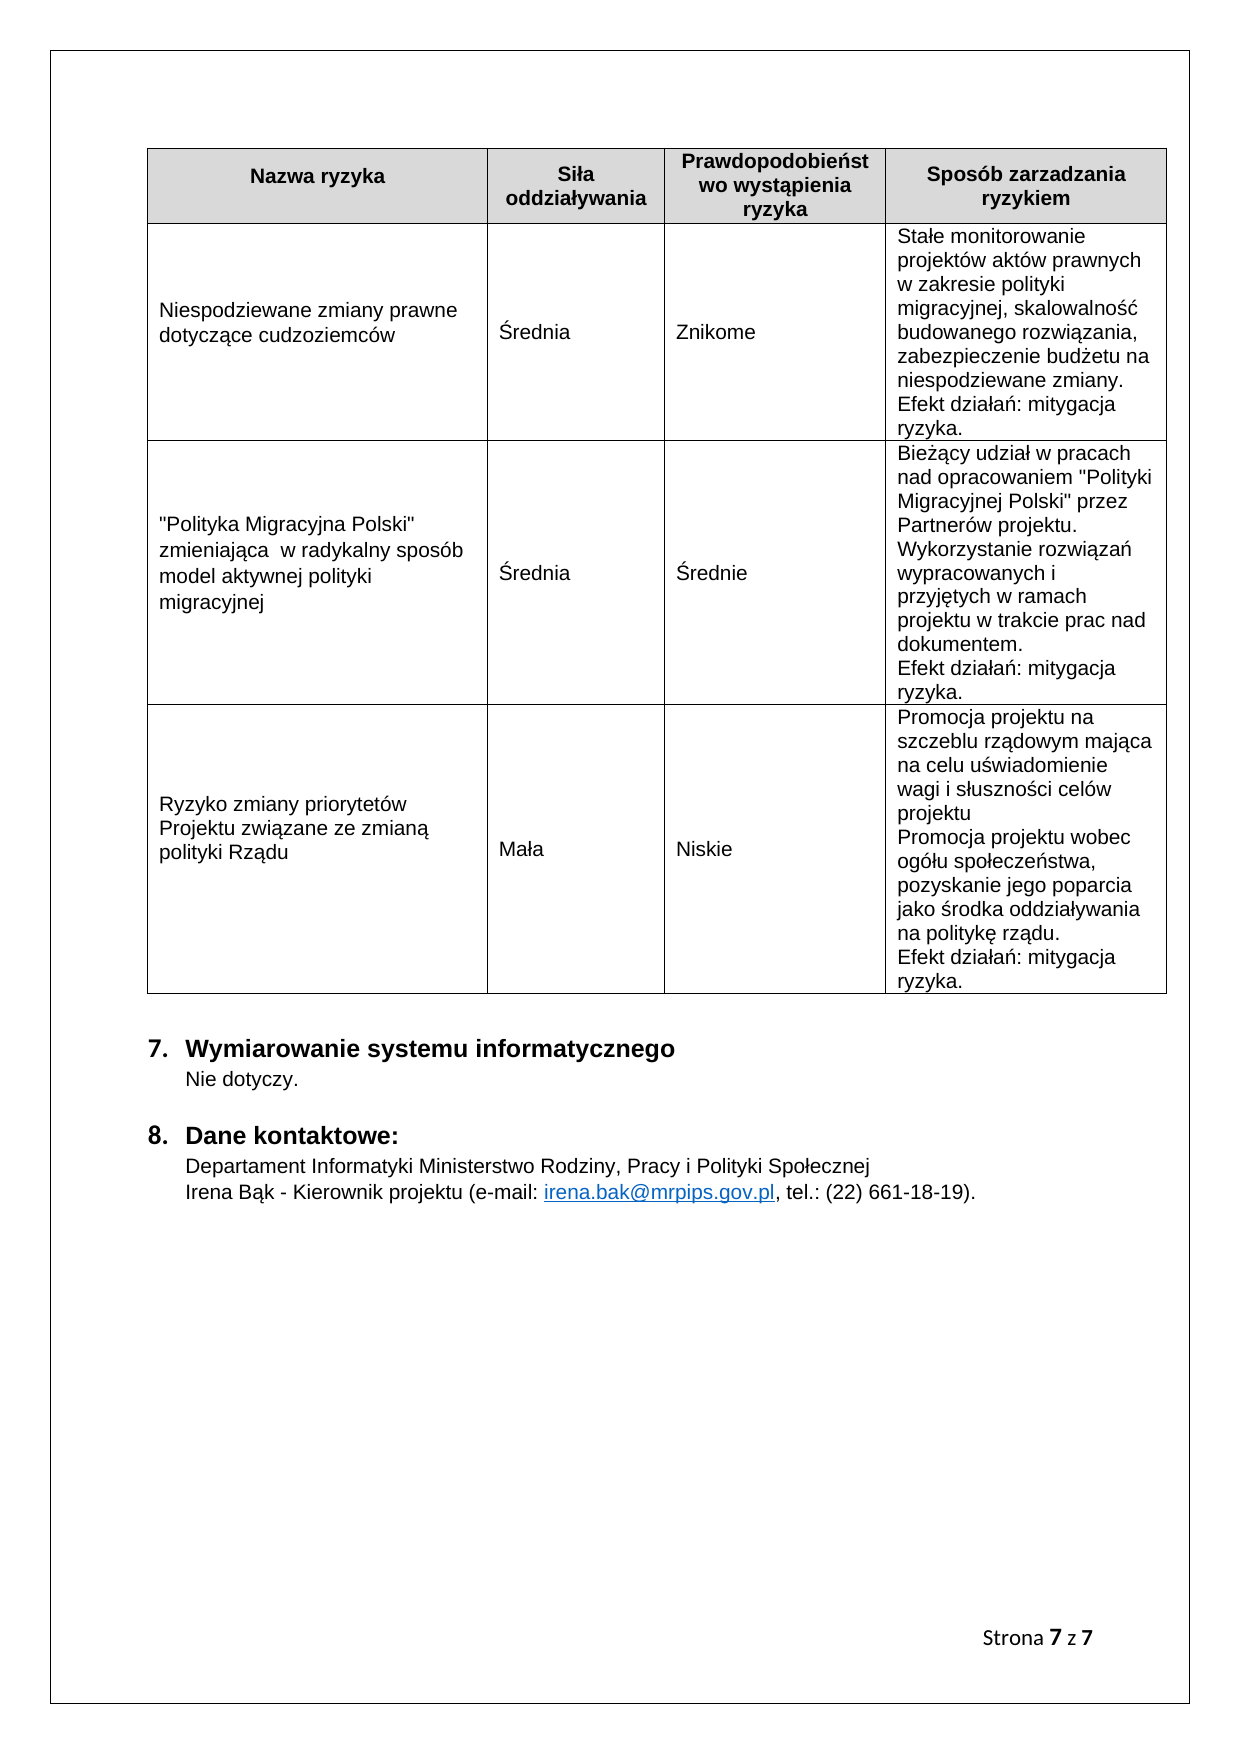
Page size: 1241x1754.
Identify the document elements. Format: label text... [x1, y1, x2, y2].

list Dane kontaktowe: [148, 1118, 1093, 1152]
list Wymiarowanie systemu informatycznego [148, 1031, 1093, 1064]
list Irena Bąk - Kierownik projektu (e-mail: irena.bak@mrpips.gov.pl, tel.: (22) 661-18-19). [185, 1180, 1093, 1204]
table_cell Mała [488, 705, 664, 993]
table_cell Średnie [665, 441, 885, 704]
table_cell Średnia [488, 441, 664, 704]
table_cell Niespodziewane zmiany prawne dotyczące cudzoziemców [148, 224, 487, 439]
table_header Prawdopodobieństwo wystąpienia ryzyka [665, 149, 885, 223]
table_cell Średnia [488, 224, 664, 439]
table_cell "Polityka Migracyjna Polski" zmieniająca w radykalny sposób model aktywnej polityki migracyjnej [148, 441, 487, 704]
table_cell Znikome [665, 224, 885, 439]
table_cell Ryzyko zmiany priorytetów Projektu związane ze zmianą polityki Rządu [148, 705, 487, 993]
list Departament Informatyki Ministerstwo Rodziny, Pracy i Polityki Społecznej [185, 1154, 1093, 1178]
table_header Siła oddziaływania [488, 149, 664, 223]
list Nie dotyczy. [185, 1067, 1093, 1091]
table_cell Niskie [665, 705, 885, 993]
table_cell Stałe monitorowanie projektów aktów prawnych w zakresie polityki migracyjnej, skalowalność budowanego rozwiązania, zabezpieczenie budżetu na niespodziewane zmiany. Efekt działań: mitygacja ryzyka. [886, 224, 1166, 439]
table_cell Promocja projektu na szczeblu rządowym mająca na celu uświadomienie wagi i słuszności celów projektu Promocja projektu wobec ogółu społeczeństwa, pozyskanie jego poparcia jako środka oddziaływania na politykę rządu. Efekt działań: mitygacja ryzyka. [886, 705, 1166, 993]
table_header Sposób zarzadzania ryzykiem [886, 149, 1166, 223]
table_cell Bieżący udział w pracach nad opracowaniem "Polityki Migracyjnej Polski" przez Partnerów projektu. Wykorzystanie rozwiązań wypracowanych i przyjętych w ramach projektu w trakcie prac nad dokumentem. Efekt działań: mitygacja ryzyka. [886, 441, 1166, 704]
table_header Nazwa ryzyka [148, 149, 487, 223]
